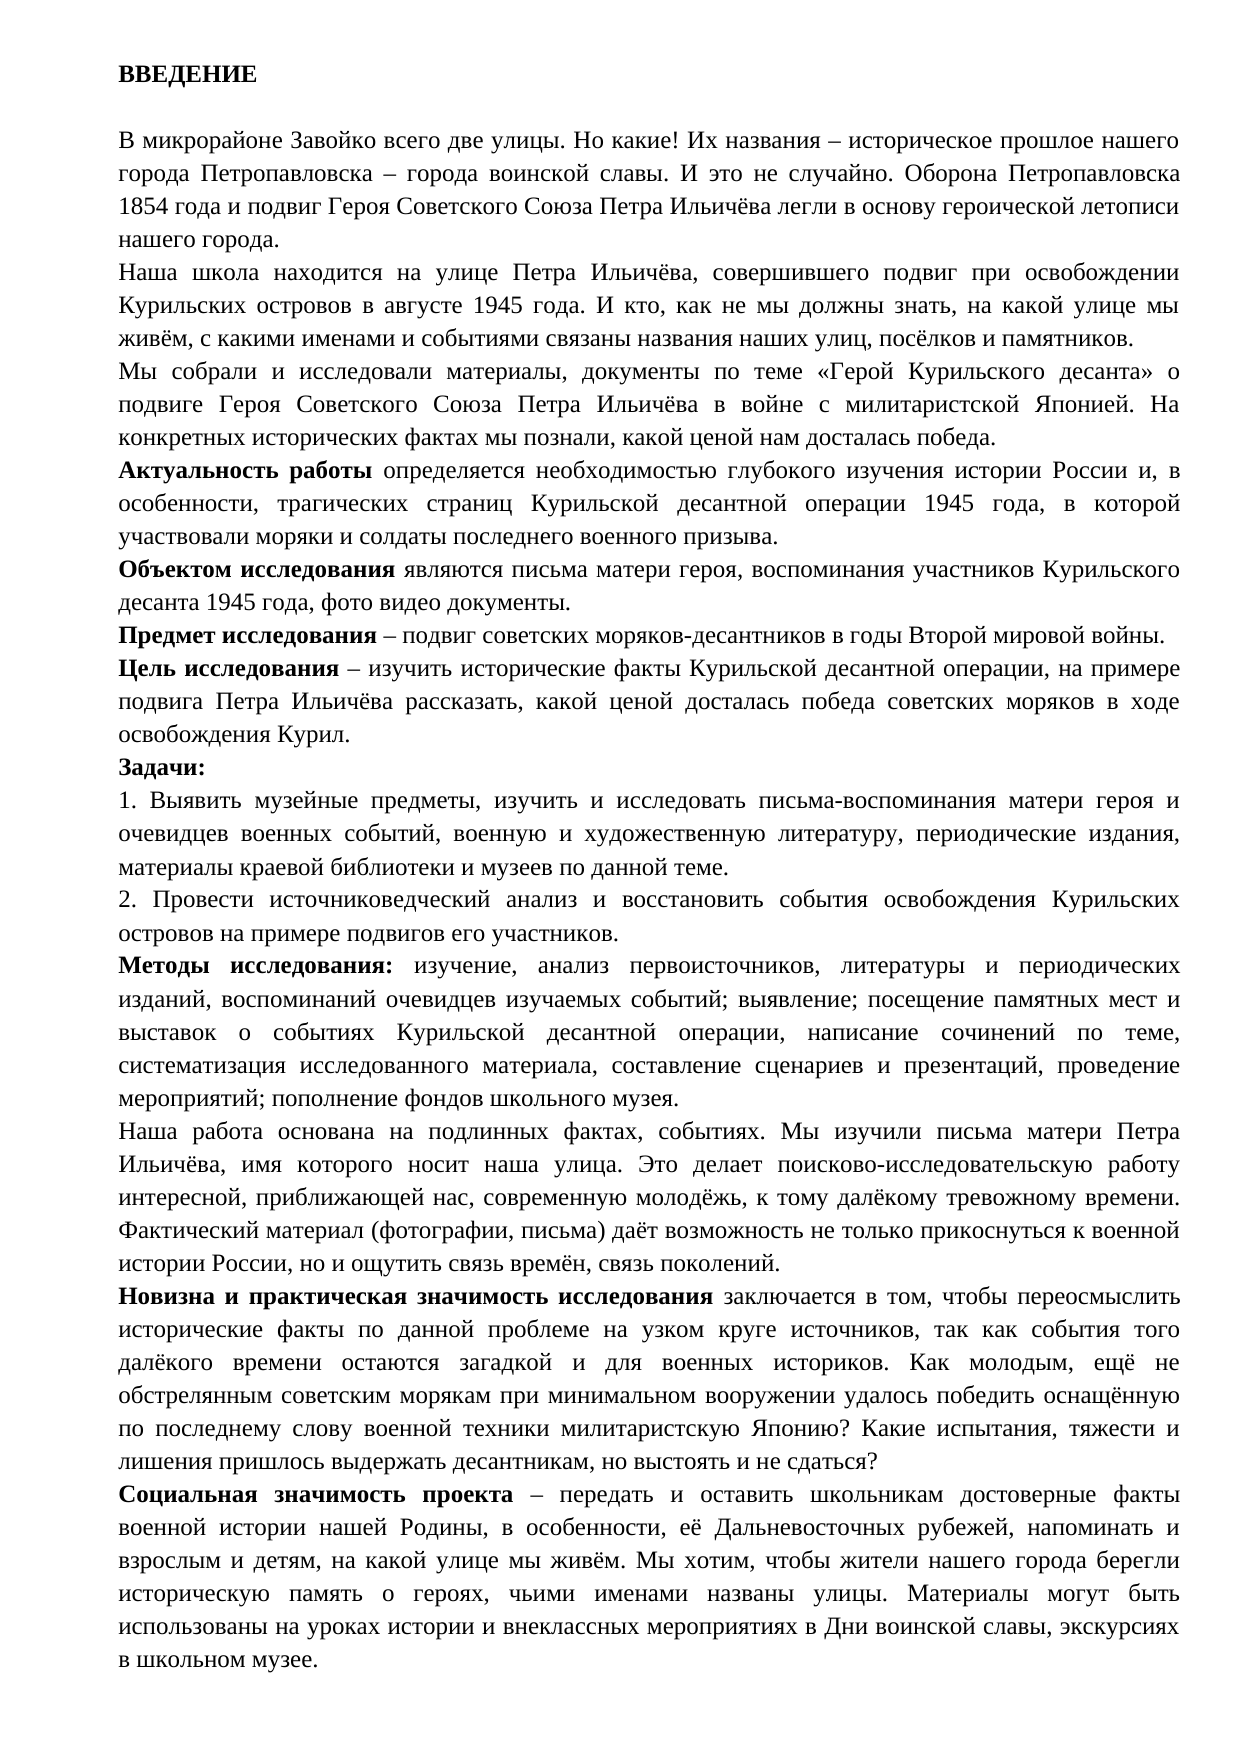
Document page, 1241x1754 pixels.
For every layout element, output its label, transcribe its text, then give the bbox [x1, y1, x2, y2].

text 2. Провести источниковедческий анализ и восстановить события освобождения Курильских островов на примере подвигов его участников. [118, 884, 1181, 946]
text ВВЕДЕНИЕ [118, 59, 1181, 88]
text Методы исследования: изучение, анализ первоисточников, литературы и периодических изданий, воспоминаний очевидцев изучаемых событий; выявление; посещение памятных мест и выставок о событиях Курильской десантной операции, написание сочинений по теме, систематизация исследованного материала, составление сценариев и презентаций, проведение мероприятий; пополнение фондов школьного музея. [118, 951, 1181, 1111]
text Новизна и практическая значимость исследования заключается в том, чтобы переосмыслить исторические факты по данной проблеме на узком круге источников, так как события того далёкого времени остаются загадкой и для военных историков. Как молодым, ещё не обстрелянным советским морякам при минимальном вооружении удалось победить оснащённую по последнему слову военной техники милитаристскую Японию? Какие испытания, тяжести и лишения пришлось выдержать десантникам, но выстоять и не сдаться? [118, 1281, 1181, 1475]
text В микрорайоне Завойко всего две улицы. Но какие! Их названия – историческое прошлое нашего города Петропавловска – города воинской славы. И это не случайно. Оборона Петропавловска 1854 года и подвиг Героя Советского Союза Петра Ильичёва легли в основу героической летописи нашего города. [118, 125, 1181, 253]
text 1. Выявить музейные предметы, изучить и исследовать письма-воспоминания матери героя и очевидцев военных событий, военную и художественную литературу, периодические издания, материалы краевой библиотеки и музеев по данной теме. [118, 786, 1181, 880]
text Наша работа основана на подлинных фактах, событиях. Мы изучили письма матери Петра Ильичёва, имя которого носит наша улица. Это делает поисково-исследовательскую работу интересной, приближающей нас, современную молодёжь, к тому далёкому тревожному времени. Фактический материал (фотографии, письма) даёт возможность не только прикоснуться к военной истории России, но и ощутить связь времён, связь поколений. [118, 1116, 1181, 1277]
text Наша школа находится на улице Петра Ильичёва, совершившего подвиг при освобождении Курильских островов в августе 1945 года. И кто, как не мы должны знать, на какой улице мы живём, с какими именами и событиями связаны названия наших улиц, посёлков и памятников. [118, 257, 1181, 352]
text Цель исследования – изучить исторические факты Курильской десантной операции, на примере подвига Петра Ильичёва рассказать, какой ценой досталась победа советских моряков в ходе освобождения Курил. [118, 653, 1181, 748]
text Объектом исследования являются письма матери героя, воспоминания участников Курильского десанта 1945 года, фото видео документы. [118, 554, 1181, 616]
text Мы собрали и исследовали материалы, документы по теме «Герой Курильского десанта» о подвиге Героя Советского Союза Петра Ильичёва в войне с милитаристской Японией. На конкретных исторических фактах мы познали, какой ценой нам досталась победа. [118, 356, 1181, 451]
text Задачи: [118, 752, 1181, 781]
text Социальная значимость проекта – передать и оставить школьникам достоверные факты военной истории нашей Родины, в особенности, её Дальневосточных рубежей, напоминать и взрослым и детям, на какой улице мы живём. Мы хотим, чтобы жители нашего города берегли историческую память о героях, чьими именами названы улицы. Материалы могут быть использованы на уроках истории и внеклассных мероприятиях в Дни воинской славы, экскурсиях в школьном музее. [118, 1479, 1181, 1673]
text Предмет исследования – подвиг советских моряков-десантников в годы Второй мировой войны. [118, 620, 1181, 649]
text Актуальность работы определяется необходимостью глубокого изучения истории России и, в особенности, трагических страниц Курильской десантной операции 1945 года, в которой участвовали моряки и солдаты последнего военного призыва. [118, 455, 1181, 550]
